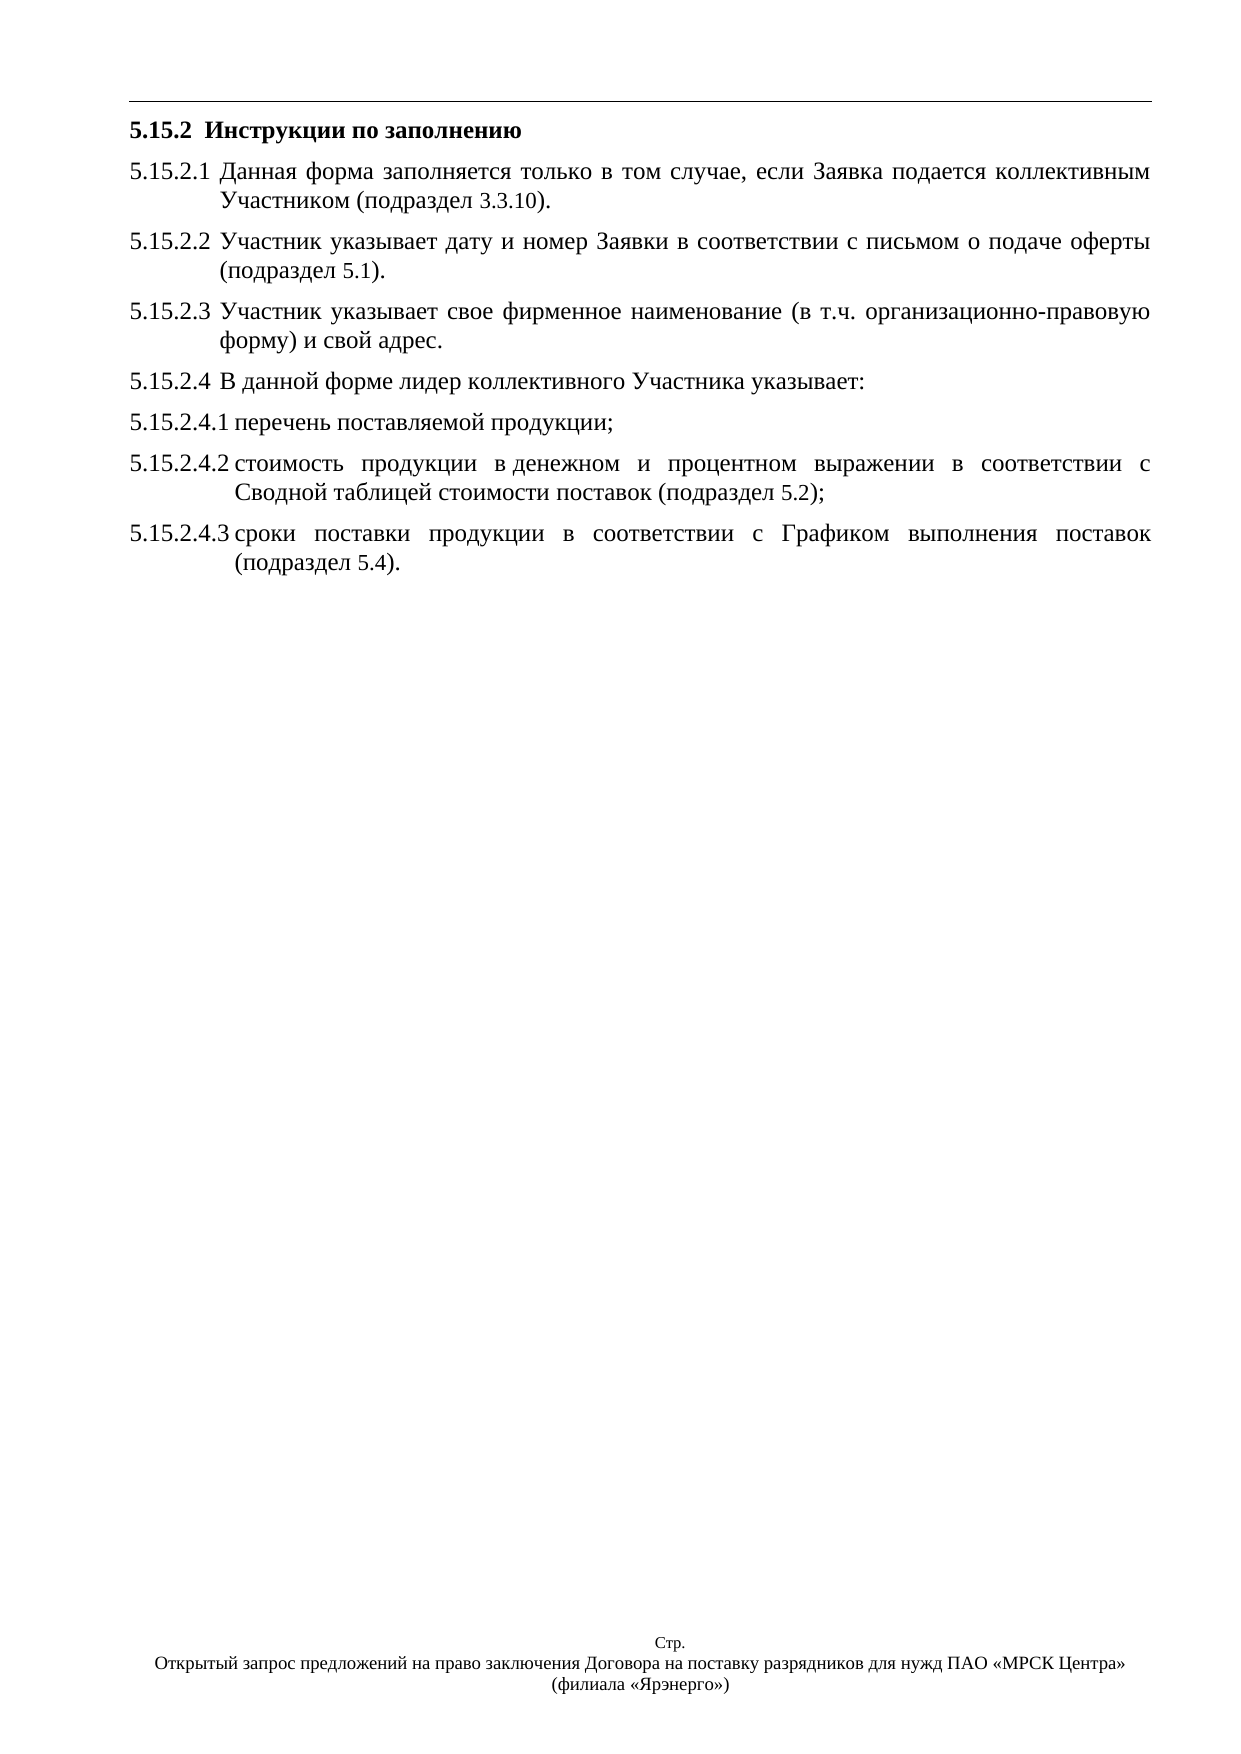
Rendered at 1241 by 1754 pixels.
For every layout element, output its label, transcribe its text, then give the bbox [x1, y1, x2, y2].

subtitle Инструкции по заполнению [129, 115, 1152, 143]
list стоимость продукции в денежном и процентном выражении в соответствии с Сводной таблицей стоимости поставок (подраздел 5.2); [129, 448, 1152, 506]
list Данная форма заполняется только в том случае, если Заявка подается коллективным Участником (подраздел 3.3.10). [129, 156, 1152, 213]
list В данной форме лидер коллективного Участника указывает: [129, 366, 1152, 395]
list Участник указывает дату и номер Заявки в соответствии с письмом о подаче оферты (подраздел 5.1). [129, 226, 1152, 283]
list перечень поставляемой продукции; [129, 407, 1152, 436]
list Участник указывает свое фирменное наименование (в т.ч. организационно-правовую форму) и свой адрес. [129, 296, 1152, 353]
list сроки поставки продукции в соответствии с Графиком выполнения поставок (подраздел 5.4). [129, 518, 1152, 576]
